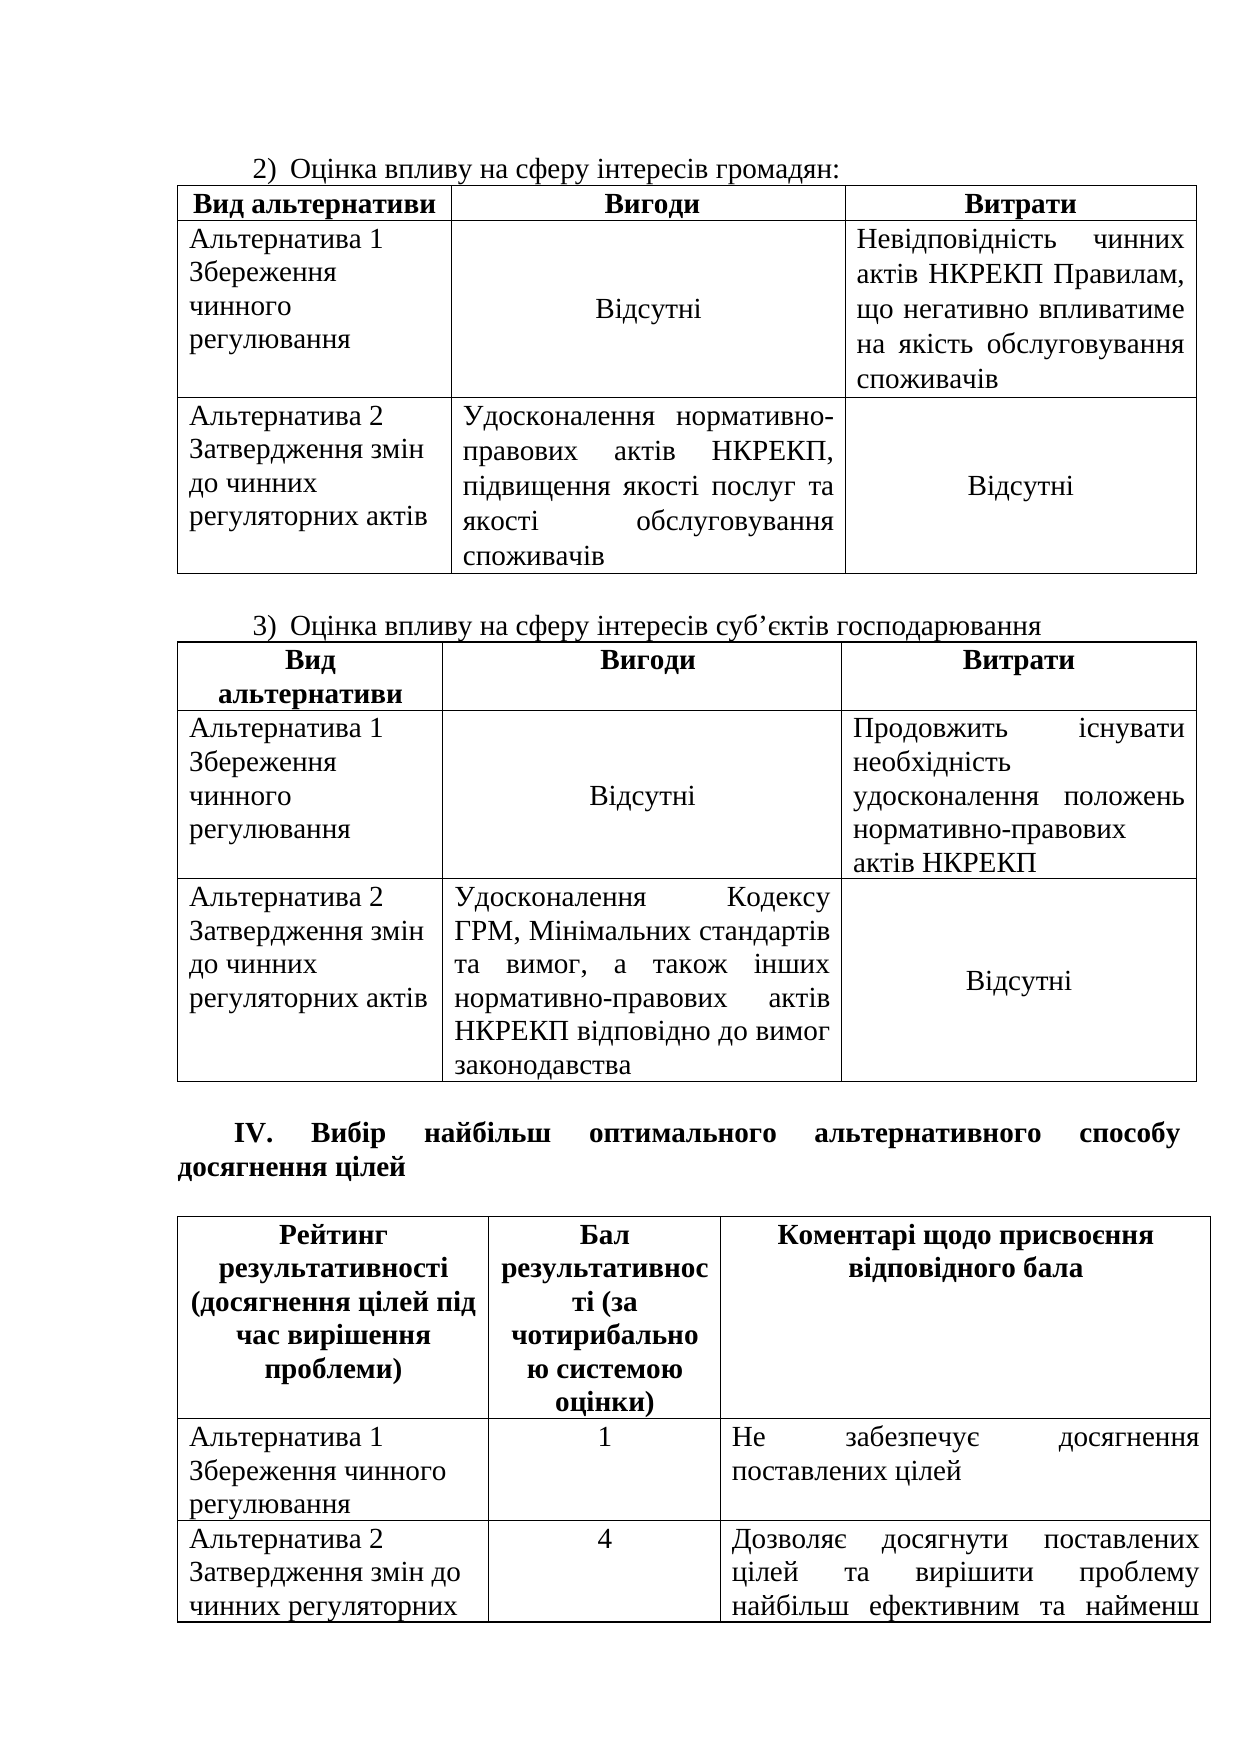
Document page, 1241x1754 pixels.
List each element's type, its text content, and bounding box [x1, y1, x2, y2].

table_header Витрати [846, 186, 1196, 220]
table_cell Альтернатива 1 Збереження чинного регулювання [178, 711, 442, 878]
table_cell Альтернатива 2 Затвердження змін до чинних регуляторних актів [178, 879, 442, 1081]
table_cell Удосконалення нормативно-правових актів НКРЕКП, підвищення якості послуг та якості обслуговування споживачів [452, 398, 845, 573]
table_cell Відсутні [842, 879, 1196, 1081]
table_cell Відсутні [846, 398, 1196, 573]
table_header Бал результативності (за чотирибальною системою оцінки) [489, 1217, 720, 1418]
table_cell Відсутні [452, 221, 845, 397]
table_cell Не забезпечує досягнення поставлених цілей [721, 1419, 1210, 1520]
table_cell 4 [489, 1521, 720, 1621]
table_header Вид альтернативи [178, 643, 442, 709]
table_cell Альтернатива 1 Збереження чинного регулювання [178, 1419, 488, 1520]
table_header Вид альтернативи [178, 186, 451, 220]
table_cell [178, 1521, 488, 1621]
table_cell Відсутні [443, 711, 841, 878]
table_cell Невідповідність чинних актів НКРЕКП Правилам, що негативно впливатиме на якість обслуговування споживачів [846, 221, 1196, 397]
text IV. Вибір найбільш оптимального альтернативного способу досягнення цілей [177, 1115, 1181, 1182]
table_cell Альтернатива 2 Затвердження змін до чинних регуляторних актів [178, 398, 451, 573]
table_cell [721, 1521, 1210, 1621]
table_cell Продовжить існувати необхідність удосконалення положень нормативно-правових актів НКРЕКП [842, 711, 1196, 878]
table_cell Удосконалення Кодексу ГРМ, Мінімальних стандартів та вимог, а також інших нормативно-правових актів НКРЕКП відповідно до вимог законодавства [443, 879, 841, 1081]
table_header Рейтинг результативності (досягнення цілей під час вирішення проблеми) [178, 1217, 488, 1418]
table_header Коментарі щодо присвоєння відповідного бала [721, 1217, 1210, 1418]
list Оцінка впливу на сферу інтересів суб’єктів господарювання [177, 608, 1181, 641]
table_header Вигоди [443, 643, 841, 709]
table_header Витрати [842, 643, 1196, 709]
list Оцінка впливу на сферу інтересів громадян: [252, 152, 1181, 185]
table_cell 1 [489, 1419, 720, 1520]
table_cell Альтернатива 1 Збереження чинного регулювання [178, 221, 451, 397]
table_header Вигоди [452, 186, 845, 220]
